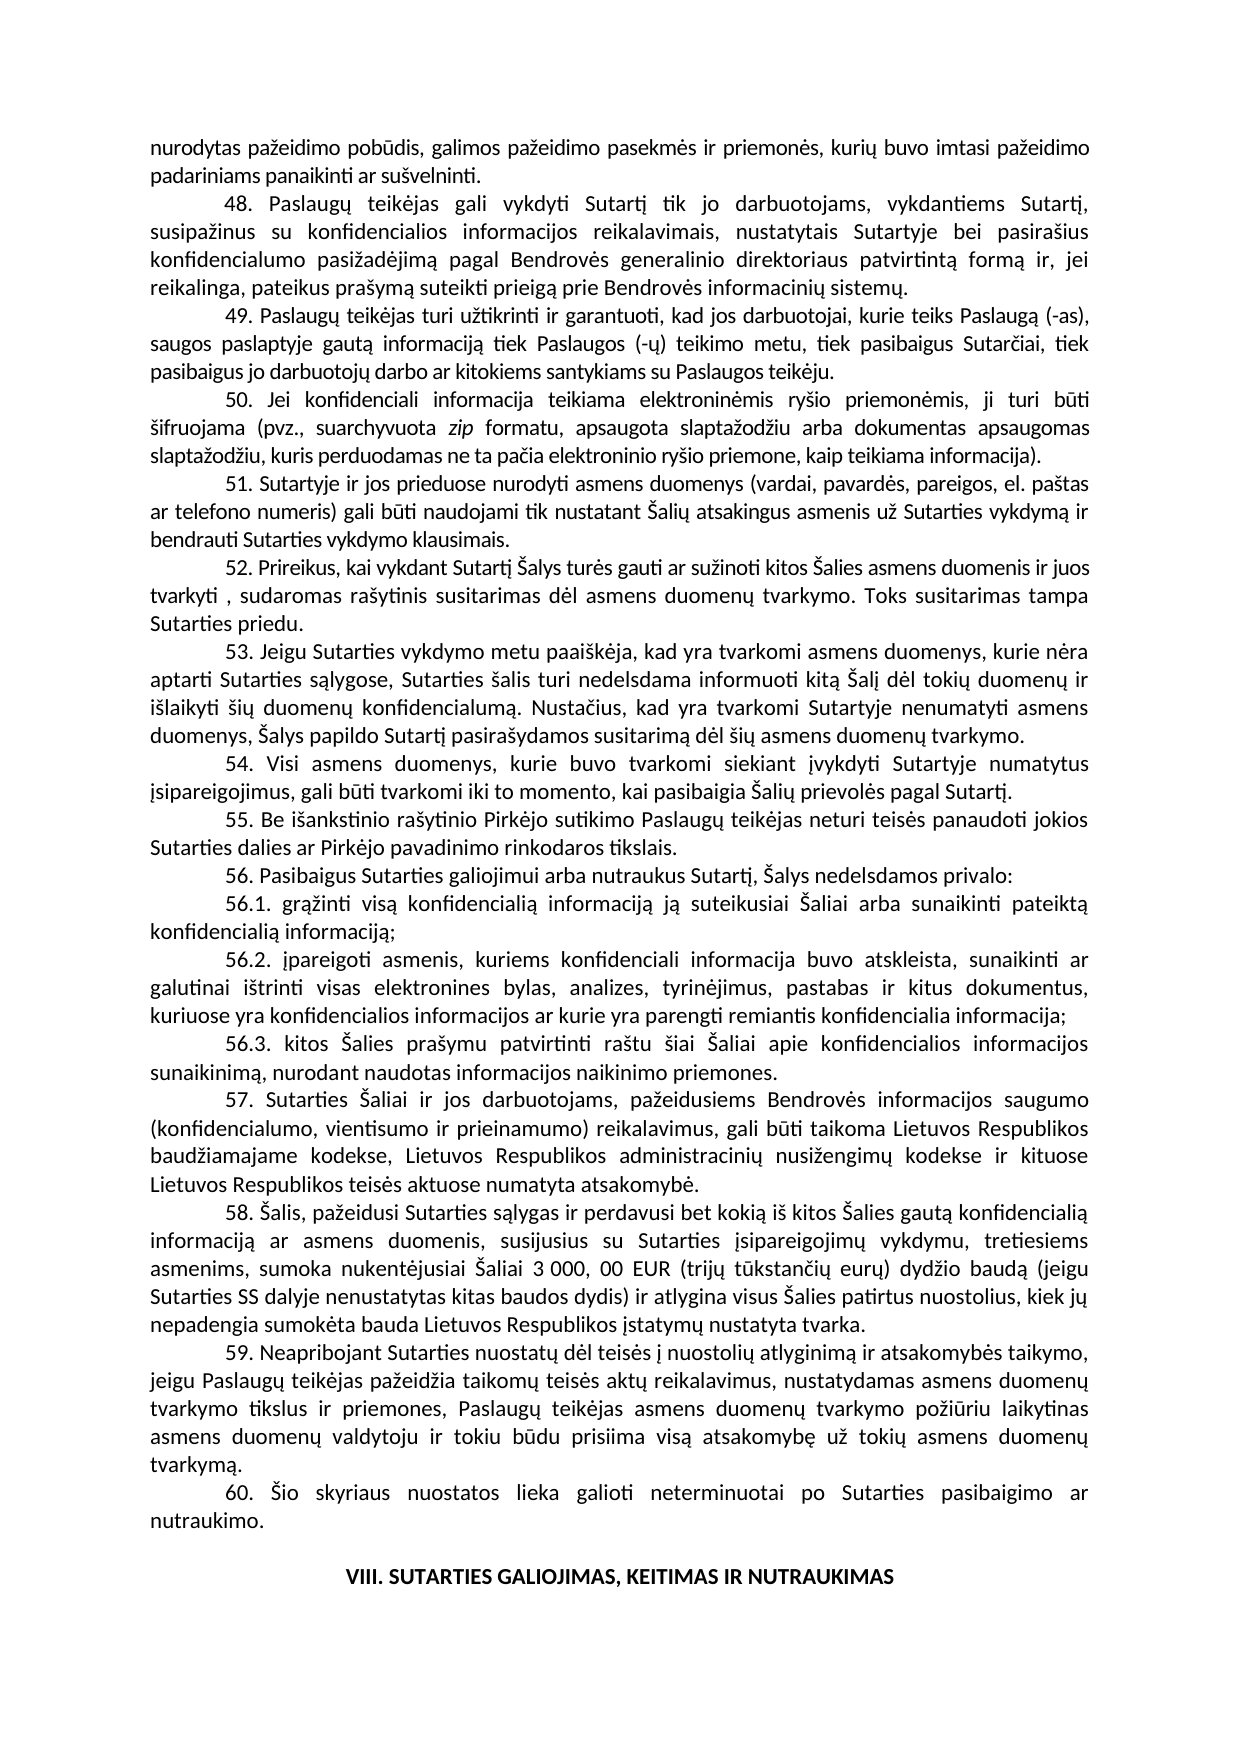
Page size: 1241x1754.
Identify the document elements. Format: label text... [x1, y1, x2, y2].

text 54. Visi asmens duomenys, kurie buvo tvarkomi siekiant įvykdyti Sutartyje numatytus įsipareigojimus, gali būti tvarkomi iki to momento, kai pasibaigia Šalių prievolės pagal Sutartį. [150, 749, 1090, 805]
text 56.2. įpareigoti asmenis, kuriems konfidenciali informacija buvo atskleista, sunaikinti ar galutinai ištrinti visas elektronines bylas, analizes, tyrinėjimus, pastabas ir kitus dokumentus, kuriuose yra konfidencialios informacijos ar kurie yra parengti remiantis konfidencialia informacija; [150, 946, 1090, 1029]
text 59. Neapribojant Sutarties nuostatų dėl teisės į nuostolių atlyginimą ir atsakomybės taikymo, jeigu Paslaugų teikėjas pažeidžia taikomų teisės aktų reikalavimus, nustatydamas asmens duomenų tvarkymo tikslus ir priemones, Paslaugų teikėjas asmens duomenų tvarkymo požiūriu laikytinas asmens duomenų valdytoju ir tokiu būdu prisiima visą atsakomybę už tokių asmens duomenų tvarkymą. [150, 1338, 1090, 1478]
text 56. Pasibaigus Sutarties galiojimui arba nutraukus Sutartį, Šalys nedelsdamos privalo: [150, 861, 1090, 889]
text 50. Jei konfidenciali informacija teikiama elektroninėmis ryšio priemonėmis, ji turi būti šifruojama (pvz., suarchyvuota zip formatu, apsaugota slaptažodžiu arba dokumentas apsaugomas slaptažodžiu, kuris perduodamas ne ta pačia elektroninio ryšio priemone, kaip teikiama informacija). [150, 385, 1090, 469]
text 56.1. grąžinti visą konfidencialią informaciją ją suteikusiai Šaliai arba sunaikinti pateiktą konfidencialią informaciją; [150, 889, 1090, 946]
text 58. Šalis, pažeidusi Sutarties sąlygas ir perdavusi bet kokią iš kitos Šalies gautą konfidencialią informaciją ar asmens duomenis, susijusius su Sutarties įsipareigojimų vykdymu, tretiesiems asmenims, sumoka nukentėjusiai Šaliai 3 000, 00 EUR (trijų tūkstančių eurų) dydžio baudą (jeigu Sutarties SS dalyje nenustatytas kitas baudos dydis) ir atlygina visus Šalies patirtus nuostolius, kiek jų nepadengia sumokėta bauda Lietuvos Respublikos įstatymų nustatyta tvarka. [150, 1198, 1090, 1338]
text 51. Sutartyje ir jos prieduose nurodyti asmens duomenys (vardai, pavardės, pareigos, el. paštas ar telefono numeris) gali būti naudojami tik nustatant Šalių atsakingus asmenis už Sutarties vykdymą ir bendrauti Sutarties vykdymo klausimais. [150, 469, 1090, 553]
text 52. Prireikus, kai vykdant Sutartį Šalys turės gauti ar sužinoti kitos Šalies asmens duomenis ir juos tvarkyti , sudaromas rašytinis susitarimas dėl asmens duomenų tvarkymo. Toks susitarimas tampa Sutarties priedu. [150, 553, 1090, 637]
text 48. Paslaugų teikėjas gali vykdyti Sutartį tik jo darbuotojams, vykdantiems Sutartį, susipažinus su konfidencialios informacijos reikalavimais, nustatytais Sutartyje bei pasirašius konfidencialumo pasižadėjimą pagal Bendrovės generalinio direktoriaus patvirtintą formą ir, jei reikalinga, pateikus prašymą suteikti prieigą prie Bendrovės informacinių sistemų. [150, 189, 1090, 301]
text 57. Sutarties Šaliai ir jos darbuotojams, pažeidusiems Bendrovės informacijos saugumo (konfidencialumo, vientisumo ir prieinamumo) reikalavimus, gali būti taikoma Lietuvos Respublikos baudžiamajame kodekse, Lietuvos Respublikos administracinių nusižengimų kodekse ir kituose Lietuvos Respublikos teisės aktuose numatyta atsakomybė. [150, 1086, 1090, 1198]
text 60. Šio skyriaus nuostatos lieka galioti neterminuotai po Sutarties pasibaigimo ar nutraukimo. [150, 1478, 1090, 1534]
text 55. Be išankstinio rašytinio Pirkėjo sutikimo Paslaugų teikėjas neturi teisės panaudoti jokios Sutarties dalies ar Pirkėjo pavadinimo rinkodaros tikslais. [150, 805, 1090, 861]
text 49. Paslaugų teikėjas turi užtikrinti ir garantuoti, kad jos darbuotojai, kurie teiks Paslaugą (-as), saugos paslaptyje gautą informaciją tiek Paslaugos (-ų) teikimo metu, tiek pasibaigus Sutarčiai, tiek pasibaigus jo darbuotojų darbo ar kitokiems santykiams su Paslaugos teikėju. [150, 301, 1090, 385]
text 56.3. kitos Šalies prašymu patvirtinti raštu šiai Šaliai apie konfidencialios informacijos sunaikinimą, nurodant naudotas informacijos naikinimo priemones. [150, 1029, 1090, 1086]
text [150, 133, 1090, 189]
text 53. Jeigu Sutarties vykdymo metu paaiškėja, kad yra tvarkomi asmens duomenys, kurie nėra aptarti Sutarties sąlygose, Sutarties šalis turi nedelsdama informuoti kitą Šalį dėl tokių duomenų ir išlaikyti šių duomenų konfidencialumą. Nustačius, kad yra tvarkomi Sutartyje nenumatyti asmens duomenys, Šalys papildo Sutartį pasirašydamos susitarimą dėl šių asmens duomenų tvarkymo. [150, 637, 1090, 749]
text VIII. SUTARTIES GALIOJIMAS, KEITIMAS IR NUTRAUKIMAS [150, 1562, 1090, 1590]
